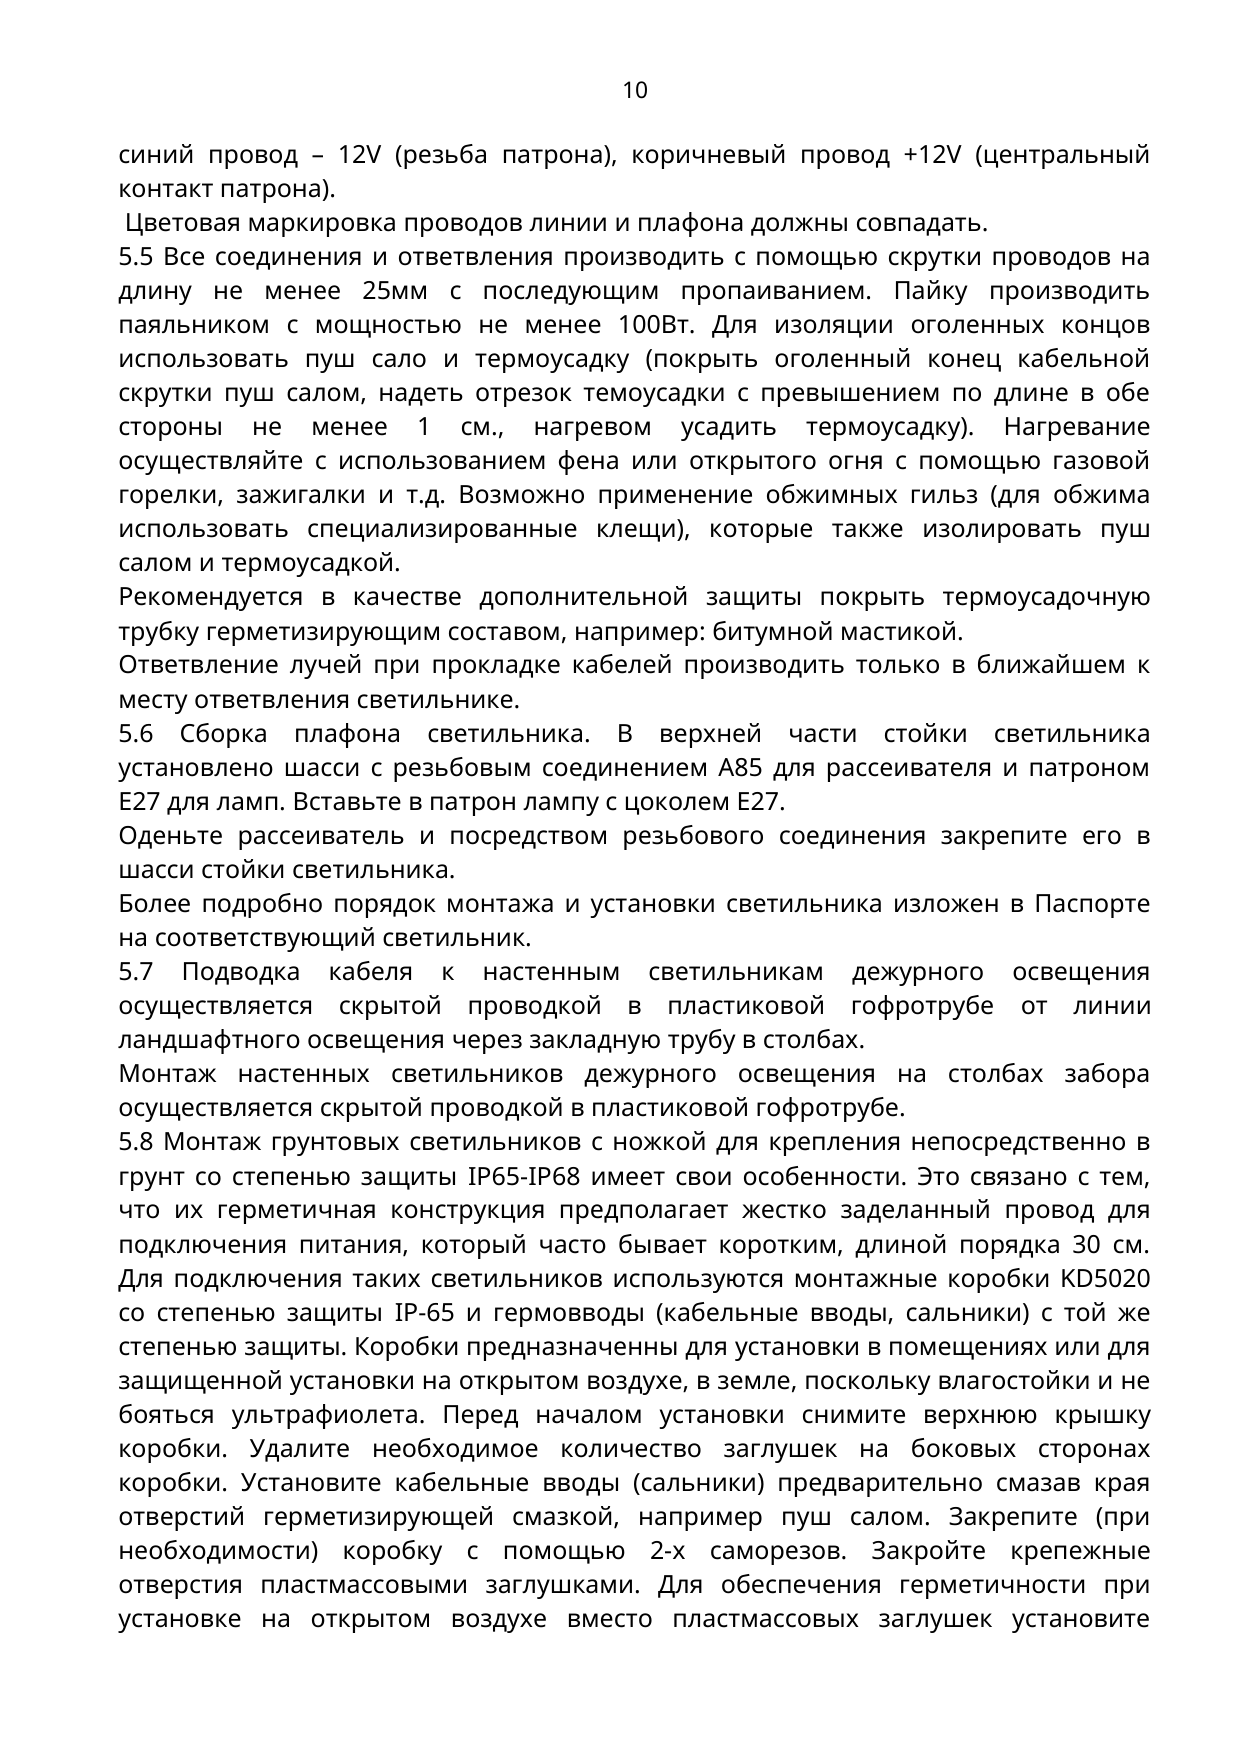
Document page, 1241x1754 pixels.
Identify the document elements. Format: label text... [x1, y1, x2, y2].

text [118, 1124, 1152, 1635]
text Монтаж настенных светильников дежурного освещения на столбах забора осуществляется скрытой проводкой в пластиковой гофротрубе. [118, 1056, 1152, 1124]
text Цветовая маркировка проводов линии и плафона должны совпадать. [118, 204, 1152, 238]
text синий провод – 12V (резьба патрона), коричневый провод +12V (центральный контакт патрона). [118, 136, 1152, 204]
text Оденьте рассеиватель и посредством резьбового соединения закрепите его в шасси стойки светильника. [118, 817, 1152, 886]
text Рекомендуется в качестве дополнительной защиты покрыть термоусадочную трубку герметизирующим составом, например: битумной мастикой. [118, 579, 1152, 647]
text Более подробно порядок монтажа и установки светильника изложен в Паспорте на соответствующий светильник. [118, 886, 1152, 954]
text 5.5 Все соединения и ответвления производить с помощью скрутки проводов на длину не менее 25мм с последующим пропаиванием. Пайку производить паяльником с мощностью не менее 100Вт. Для изоляции оголенных концов использовать пуш сало и термоусадку (покрыть оголенный конец кабельной скрутки пуш салом, надеть отрезок темоусадки с превышением по длине в обе стороны не менее 1 см., нагревом усадить термоусадку). Нагревание осуществляйте с использованием фена или открытого огня с помощью газовой горелки, зажигалки и т.д. Возможно применение обжимных гильз (для обжима использовать специализированные клещи), которые также изолировать пуш салом и термоусадкой. [118, 238, 1152, 579]
text 5.7 Подводка кабеля к настенным светильникам дежурного освещения осуществляется скрытой проводкой в пластиковой гофротрубе от линии ландшафтного освещения через закладную трубу в столбах. [118, 954, 1152, 1056]
text 5.6 Сборка плафона светильника. В верхней части стойки светильника установлено шасси с резьбовым соединением А85 для рассеивателя и патроном Е27 для ламп. Вставьте в патрон лампу с цоколем Е27. [118, 715, 1152, 817]
text Ответвление лучей при прокладке кабелей производить только в ближайшем к месту ответвления светильнике. [118, 647, 1152, 715]
